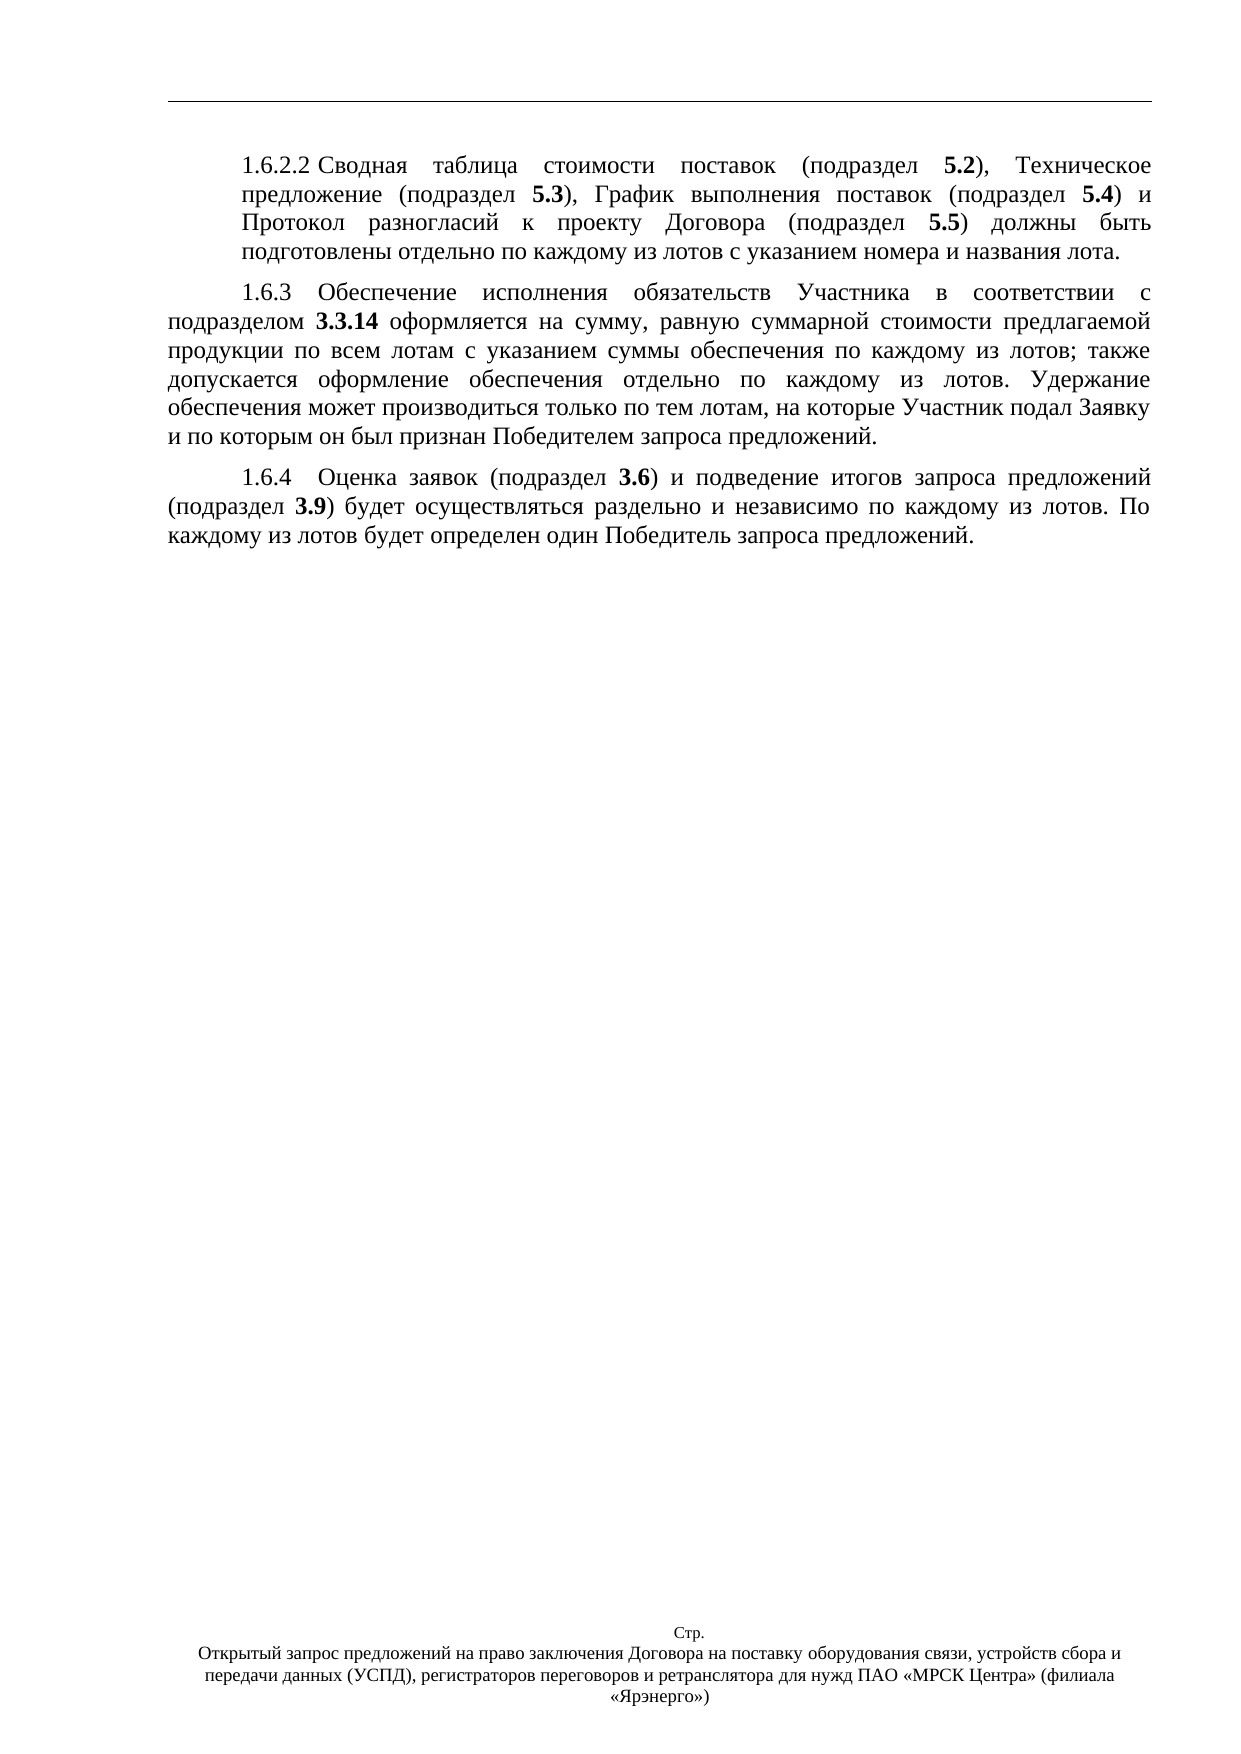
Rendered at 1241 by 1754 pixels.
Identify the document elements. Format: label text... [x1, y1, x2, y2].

subtitle Сводная таблица стоимости поставок (подраздел 5.2), Техническое предложение (подраздел 5.3), График выполнения поставок (подраздел 5.4) и Протокол разногласий к проекту Договора (подраздел 5.5) должны быть подготовлены отдельно по каждому из лотов с указанием номера и названия лота. [241, 150, 1152, 265]
subtitle Обеспечение исполнения обязательств Участника в соответствии с подразделом 3.3.14 оформляется на сумму, равную суммарной стоимости предлагаемой продукции по всем лотам с указанием суммы обеспечения по каждому из лотов; также допускается оформление обеспечения отдельно по каждому из лотов. Удержание обеспечения может производиться только по тем лотам, на которые Участник подал Заявку и по которым он был признан Победителем запроса предложений. [168, 277, 1152, 450]
subtitle Оценка заявок (подраздел 3.6) и подведение итогов запроса предложений (подраздел 3.9) будет осуществляться раздельно и независимо по каждому из лотов. По каждому из лотов будет определен один Победитель запроса предложений. [168, 462, 1152, 549]
